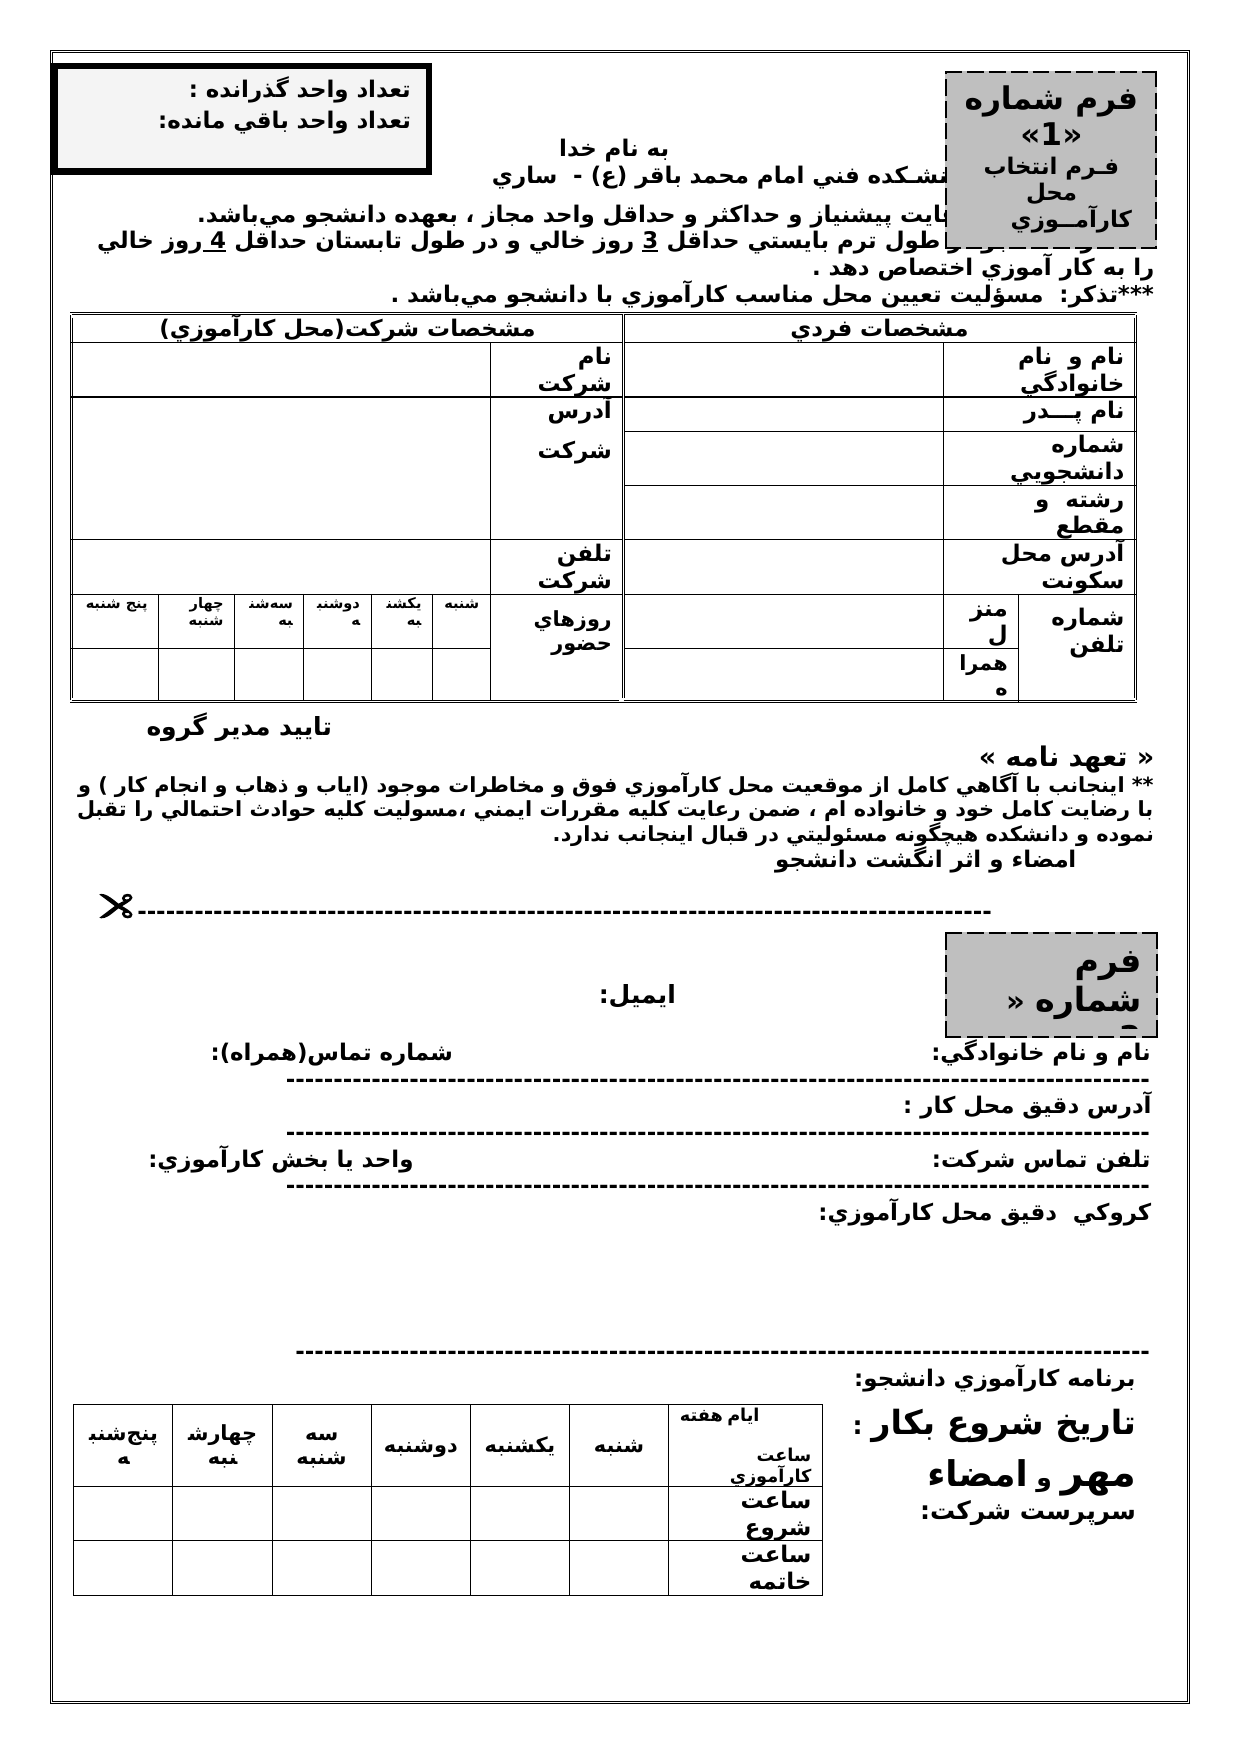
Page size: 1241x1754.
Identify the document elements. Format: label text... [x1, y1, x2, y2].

table_cell [372, 649, 432, 700]
table_cell [625, 343, 943, 396]
table_cell [625, 398, 943, 431]
table_cell [625, 432, 943, 485]
table_header سه شنبه [273, 1405, 371, 1486]
table_header يكشنبه [471, 1405, 569, 1486]
text برنامه كارآموزي دانشجو: [77, 1365, 1152, 1392]
table_cell نام و نام خانوادگي [944, 343, 1134, 396]
table_cell يكشنبه [372, 595, 432, 648]
table_cell نام پـــدر [944, 398, 1134, 431]
table_cell [173, 1487, 272, 1540]
table_cell نام شركت [491, 343, 622, 396]
table_cell [570, 1487, 668, 1540]
text ------------------------------------------------------------------------------------------- [77, 1066, 1152, 1092]
text آدرس دقيق محل كار : [77, 1092, 1152, 1119]
table_cell [173, 1541, 272, 1595]
text نام و نام خانوادگي: شماره تماس(همراه): [77, 1039, 1152, 1066]
text ------------------------------------------------------------------------------------------ [77, 1338, 1152, 1365]
text تاييد مدير گروه [77, 712, 402, 742]
table_header چهارشنبه [173, 1405, 272, 1486]
table_cell [73, 398, 490, 539]
table_cell ساعت شروع [669, 1487, 822, 1540]
table_cell رشته و مقطع [944, 486, 1134, 539]
table_cell [235, 649, 303, 700]
table_header مشخصات شركت(محل كارآموزي) [72, 315, 622, 342]
table_cell [372, 1541, 470, 1595]
table_cell شنبه [433, 595, 490, 648]
table_cell [74, 1541, 172, 1595]
table_cell روزهاي حضور [491, 595, 623, 700]
table_cell [372, 1487, 470, 1540]
table_cell آدرس شركت [491, 398, 622, 539]
table_cell [273, 1541, 371, 1595]
table_cell همراه [944, 649, 1018, 700]
text رشته: ایمیل: [77, 979, 945, 1010]
table_cell [74, 1487, 172, 1540]
text دانشـكده فني امام محمد باقر (ع) - ساري [77, 162, 945, 189]
table_header ايام هفته ساعت كارآموزي [669, 1405, 822, 1486]
table_cell [73, 343, 490, 396]
text ------------------------------------------------------------------------------------------- [77, 1172, 1152, 1199]
text تلفن تماس شركت: واحد يا بخش كارآموزي: [77, 1146, 1152, 1172]
text ------------------------------------------------------------------------------------------ [77, 892, 1152, 928]
table_cell [625, 486, 943, 539]
table_cell [471, 1541, 569, 1595]
table_header شنبه [570, 1405, 668, 1486]
text امضاء و اثر انگشت دانشجو [77, 846, 1077, 873]
text ***تذكر: مسؤليت تعيين محل مناسب كارآموزي با دانشجو مي‌باشد . [77, 281, 1154, 307]
table_cell منزل [944, 595, 1018, 648]
text ------------------------------------------------------------------------------------------- [77, 1119, 1152, 1146]
table_cell چهار شنبه [159, 595, 234, 648]
text كروكي دقيق محل كارآموزي: [77, 1199, 1152, 1226]
table_cell [623, 648, 943, 700]
table_cell ساعت خاتمه [669, 1541, 822, 1595]
table_cell پنج شنبه [73, 595, 158, 648]
table_cell [73, 540, 490, 594]
table_cell [471, 1487, 569, 1540]
table_cell [625, 540, 943, 594]
table_cell [273, 1487, 371, 1540]
table_cell [72, 649, 158, 700]
table_cell دوشنبه [304, 595, 371, 648]
table_cell [304, 649, 371, 700]
table_cell تلفن شركت [491, 540, 622, 594]
text ** اينجانب با آگاهي كامل از موقعيت محل كارآموزي فوق و مخاطرات موجود (اياب و ذهاب و انجام كار ) و با رضايت كامل خود و خانواده ام ، ضمن رعايت كليه مقررات ايمني ،مسوليت كليه حوادث احتمالي را تقبل نموده و دانشكده هيچگونه مسئوليتي در قبال اينجانب ندارد. [77, 773, 1154, 846]
text *تذكر: مسؤليت رعايت پيشنياز و حداكثر و حداقل واحد مجاز ، بعهده دانشجو مي‌باشد. [77, 201, 945, 227]
table_cell [159, 649, 234, 700]
table_cell [625, 595, 943, 648]
table_header مشخصات فردي [623, 313, 1136, 342]
text به نام خدا [432, 136, 945, 162]
text **تذكر: دانشجو در طول ترم بايستي حداقل 3 روز خالي و در طول تابستان حداقل 4 روز خالي را به كار آموزي اختصاص دهد . [77, 227, 1154, 281]
table_cell [433, 649, 490, 700]
table_cell شماره دانشجويي [944, 432, 1134, 485]
table_cell [570, 1541, 668, 1595]
text « تعهد نامه » [77, 742, 1154, 773]
table_cell آدرس محل سكونت [944, 540, 1134, 594]
table_cell سه‌شنبه [235, 595, 303, 648]
table_cell شماره تلفن [1019, 595, 1136, 700]
table_header پنج‌شنبه [74, 1405, 172, 1486]
table_header دوشنبه [372, 1405, 470, 1486]
